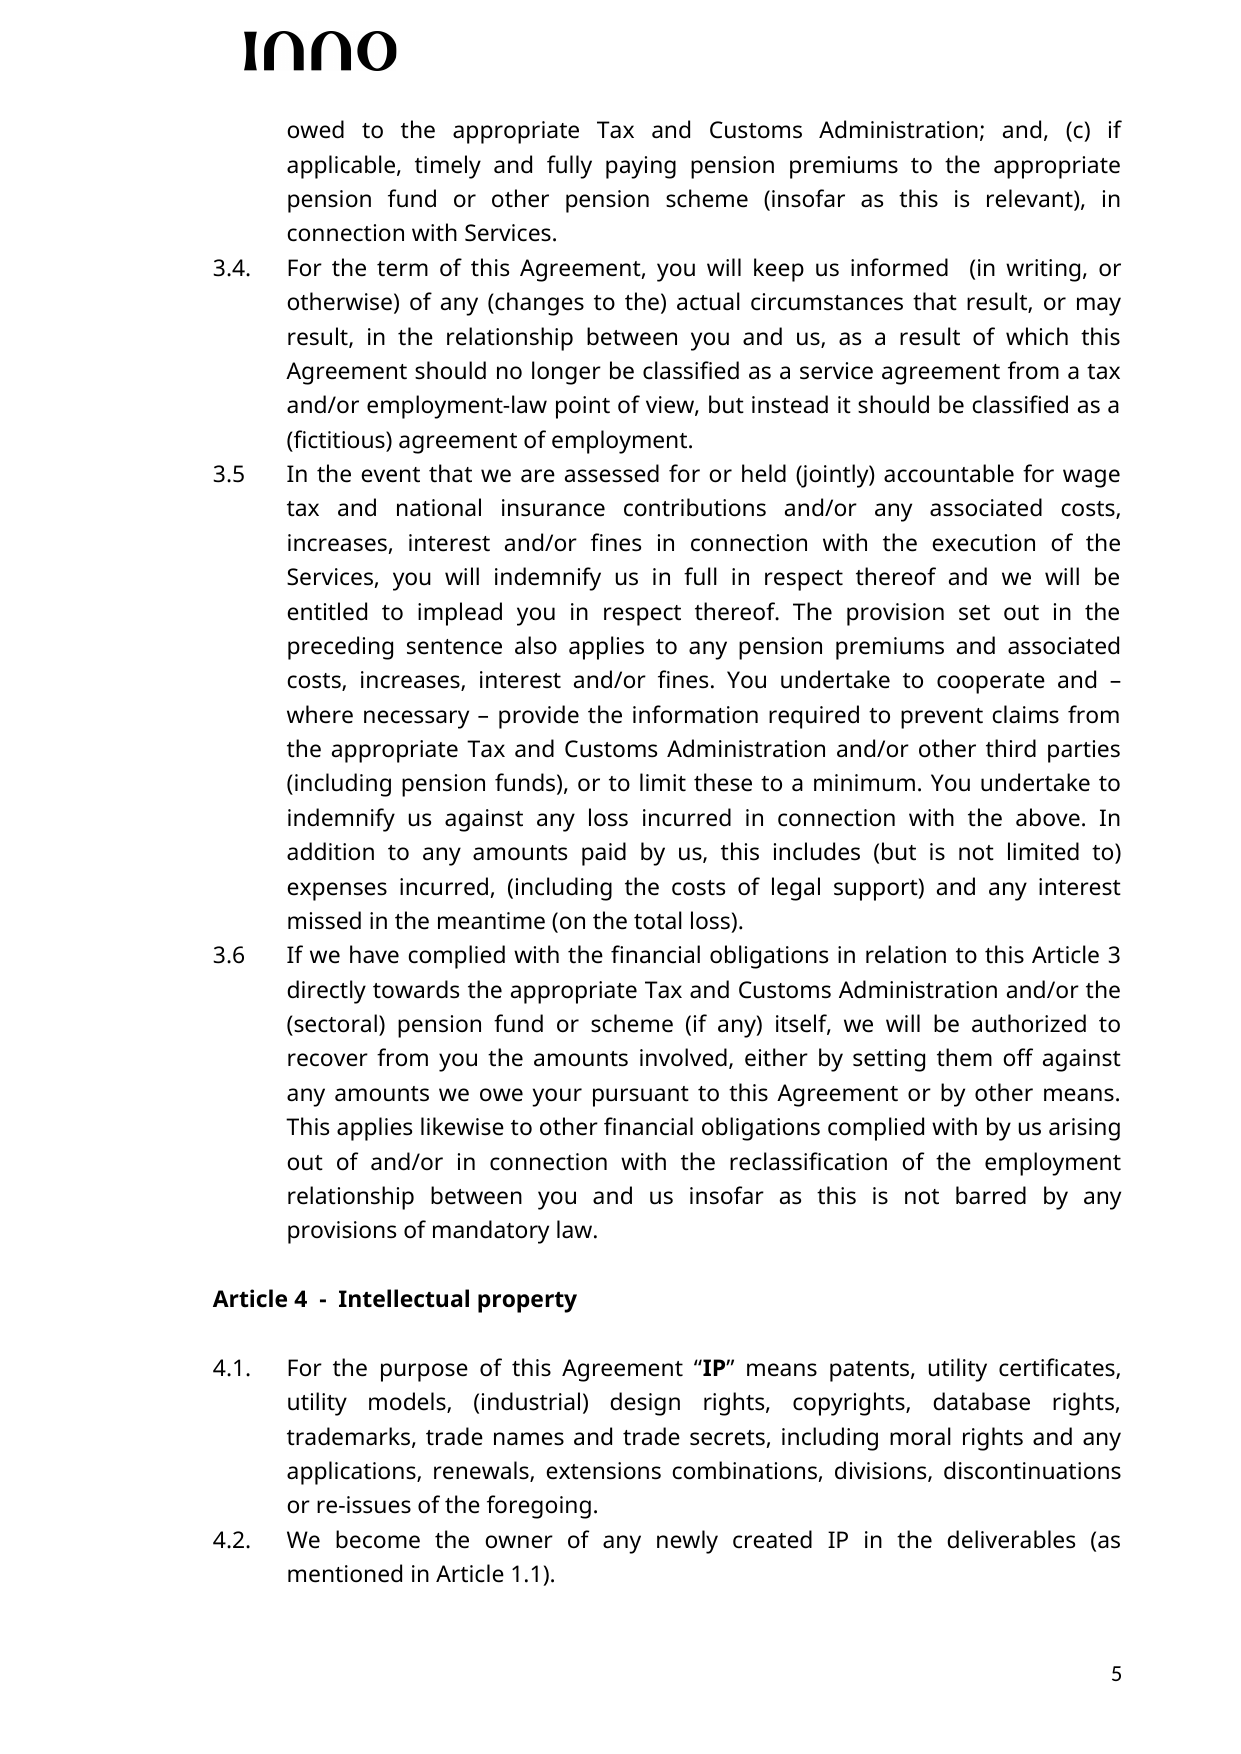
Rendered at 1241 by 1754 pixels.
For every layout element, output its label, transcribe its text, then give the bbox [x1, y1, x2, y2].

text 4.2. We become the owner of any newly created IP in the deliverables (as mentioned in Article 1.1). [213, 1523, 1122, 1589]
text 3.5 In the event that we are assessed for or held (jointly) accountable for wage tax and national insurance contributions and/or any associated costs, increases, interest and/or fines in connection with the execution of the Services, you will indemnify us in full in respect thereof and we will be entitled to implead you in respect thereof. The provision set out in the preceding sentence also applies to any pension premiums and associated costs, increases, interest and/or fines. You undertake to cooperate and – where necessary – provide the information required to prevent claims from the appropriate Tax and Customs Administration and/or other third parties (including pension funds), or to limit these to a minimum. You undertake to indemnify us against any loss incurred in connection with the above. In addition to any amounts paid by us, this includes (but is not limited to) expenses incurred, (including the costs of legal support) and any interest missed in the meantime (on the total loss). [213, 458, 1122, 936]
text 4.1. For the purpose of this Agreement “IP” means patents, utility certificates, utility models, (industrial) design rights, copyrights, database rights, trademarks, trade names and trade secrets, including moral rights and any applications, renewals, extensions combinations, divisions, discontinuations or re-issues of the foregoing. [213, 1352, 1122, 1520]
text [213, 114, 1122, 248]
text 3.6 If we have complied with the financial obligations in relation to this Article 3 directly towards the appropriate Tax and Customs Administration and/or the (sectoral) pension fund or scheme (if any) itself, we will be authorized to recover from you the amounts involved, either by setting them off against any amounts we owe your pursuant to this Agreement or by other means. This applies likewise to other financial obligations complied with by us arising out of and/or in connection with the reclassification of the employment relationship between you and us insofar as this is not barred by any provisions of mandatory law. [213, 939, 1122, 1245]
text Article 4 - Intellectual property [213, 1283, 1122, 1314]
picture [244, 31, 397, 71]
text 3.4. For the term of this Agreement, you will keep us informed (in writing, or otherwise) of any (changes to the) actual circumstances that result, or may result, in the relationship between you and us, as a result of which this Agreement should no longer be classified as a service agreement from a tax and/or employment-law point of view, but instead it should be classified as a (fictitious) agreement of employment. [213, 252, 1122, 455]
